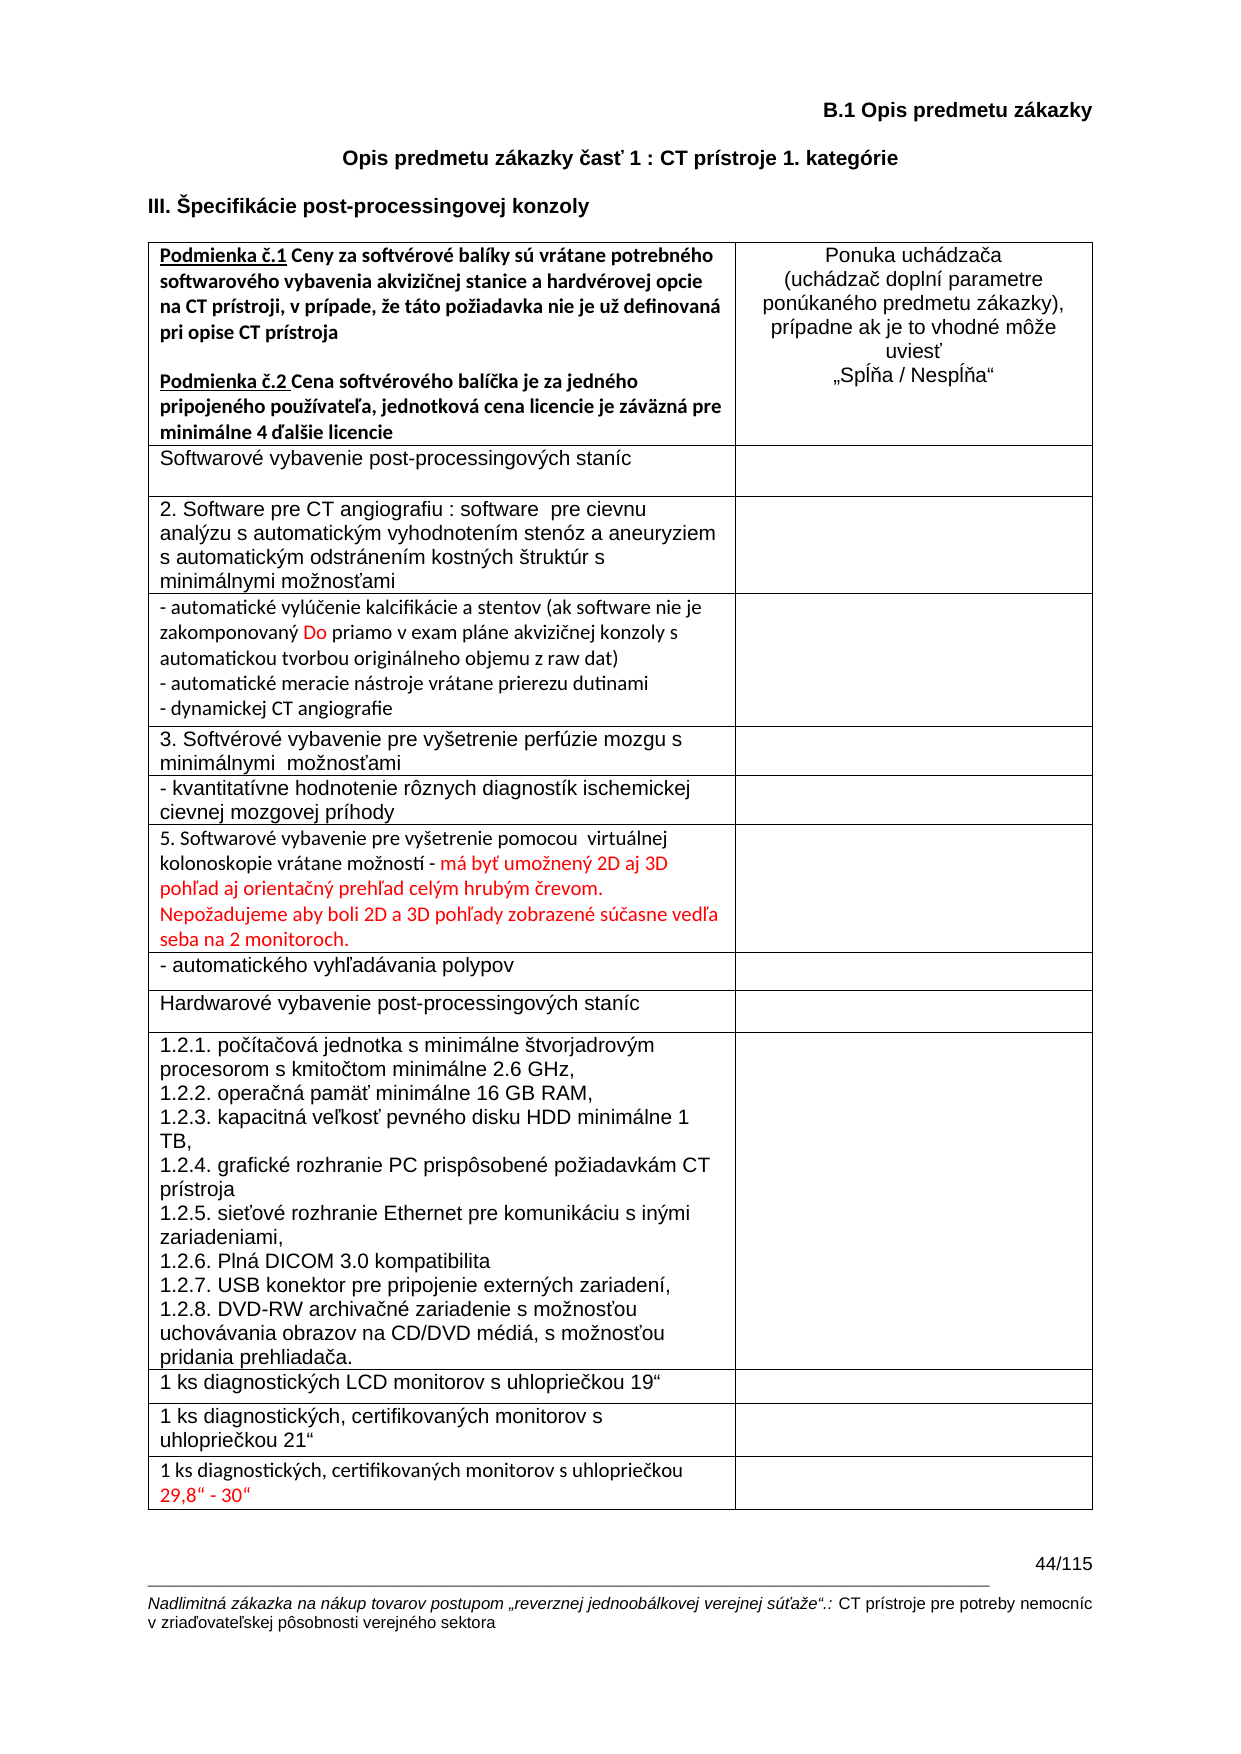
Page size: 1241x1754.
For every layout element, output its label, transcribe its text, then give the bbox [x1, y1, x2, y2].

table_cell [736, 776, 1092, 824]
table_cell [736, 1370, 1092, 1403]
table_cell [736, 825, 1092, 952]
text Opis predmetu zákazky časť 1 : CT prístroje 1. kategórie [148, 146, 1092, 170]
table_cell 1 ks diagnostických, certifikovaných monitorov s uhlopriečkou 29,8“ - 30“ [149, 1457, 735, 1509]
table_cell 1 ks diagnostických LCD monitorov s uhlopriečkou 19“ [149, 1370, 735, 1403]
table_header Ponuka uchádzača (uchádzač doplní parametre ponúkaného predmetu zákazky), prípadne ak je to vhodné môže uviesť „Spĺňa / Nespĺňa“ [736, 243, 1092, 444]
table_header Podmienka č.1 Ceny za softvérové balíky sú vrátane potrebného softwarového vybavenia akvizičnej stanice a hardvérovej opcie na CT prístroji, v prípade, že táto požiadavka nie je už definovaná pri opise CT prístroja Podmienka č.2 Cena softvérového balíčka je za jedného pripojeného používateľa, jednotková cena licencie je záväzná pre minimálne 4 ďalšie licencie [149, 243, 735, 444]
table_cell [736, 497, 1092, 593]
table_cell [736, 953, 1092, 990]
text B.1 Opis predmetu zákazky [148, 98, 1092, 122]
table_cell [736, 446, 1092, 496]
table_cell 5. Softwarové vybavenie pre vyšetrenie pomocou virtuálnej kolonoskopie vrátane možností - má byť umožnený 2D aj 3D pohľad aj orientačný prehľad celým hrubým črevom. Nepožadujeme aby boli 2D a 3D pohľady zobrazené súčasne vedľa seba na 2 monitoroch. [149, 825, 735, 952]
table_cell [736, 594, 1092, 726]
table_cell Hardwarové vybavenie post-processingových staníc [149, 991, 735, 1032]
table_cell 2. Software pre CT angiografiu : software pre cievnu analýzu s automatickým vyhodnotením stenóz a aneuryziem s automatickým odstránením kostných štruktúr s minimálnymi možnosťami [149, 497, 735, 593]
table_cell [736, 1033, 1092, 1369]
table_cell [736, 991, 1092, 1032]
table_cell 1 ks diagnostických, certifikovaných monitorov s uhlopriečkou 21“ [149, 1404, 735, 1456]
table_cell [736, 1404, 1092, 1456]
table_cell 3. Softvérové vybavenie pre vyšetrenie perfúzie mozgu s minimálnymi možnosťami [149, 727, 735, 775]
table_cell - kvantitatívne hodnotenie rôznych diagnostík ischemickej cievnej mozgovej príhody [149, 776, 735, 824]
table_cell - automatické vylúčenie kalcifikácie a stentov (ak software nie je zakomponovaný Do priamo v exam pláne akvizičnej konzoly s automatickou tvorbou originálneho objemu z raw dat) - automatické meracie nástroje vrátane prierezu dutinami - dynamickej CT angiografie [149, 594, 735, 726]
table_cell Softwarové vybavenie post-processingových staníc [149, 446, 735, 496]
table_cell - automatického vyhľadávania polypov [149, 953, 735, 990]
table_cell 1.2.1. počítačová jednotka s minimálne štvorjadrovým procesorom s kmitočtom minimálne 2.6 GHz, 1.2.2. operačná pamäť minimálne 16 GB RAM, 1.2.3. kapacitná veľkosť pevného disku HDD minimálne 1 TB, 1.2.4. grafické rozhranie PC prispôsobené požiadavkám CT prístroja 1.2.5. sieťové rozhranie Ethernet pre komunikáciu s inými zariadeniami, 1.2.6. Plná DICOM 3.0 kompatibilita 1.2.7. USB konektor pre pripojenie externých zariadení, 1.2.8. DVD-RW archivačné zariadenie s možnosťou uchovávania obrazov na CD/DVD médiá, s možnosťou pridania prehliadača. [149, 1033, 735, 1369]
text III. Špecifikácie post-processingovej konzoly [148, 194, 1092, 218]
table_cell [736, 727, 1092, 775]
table_cell [736, 1457, 1092, 1509]
